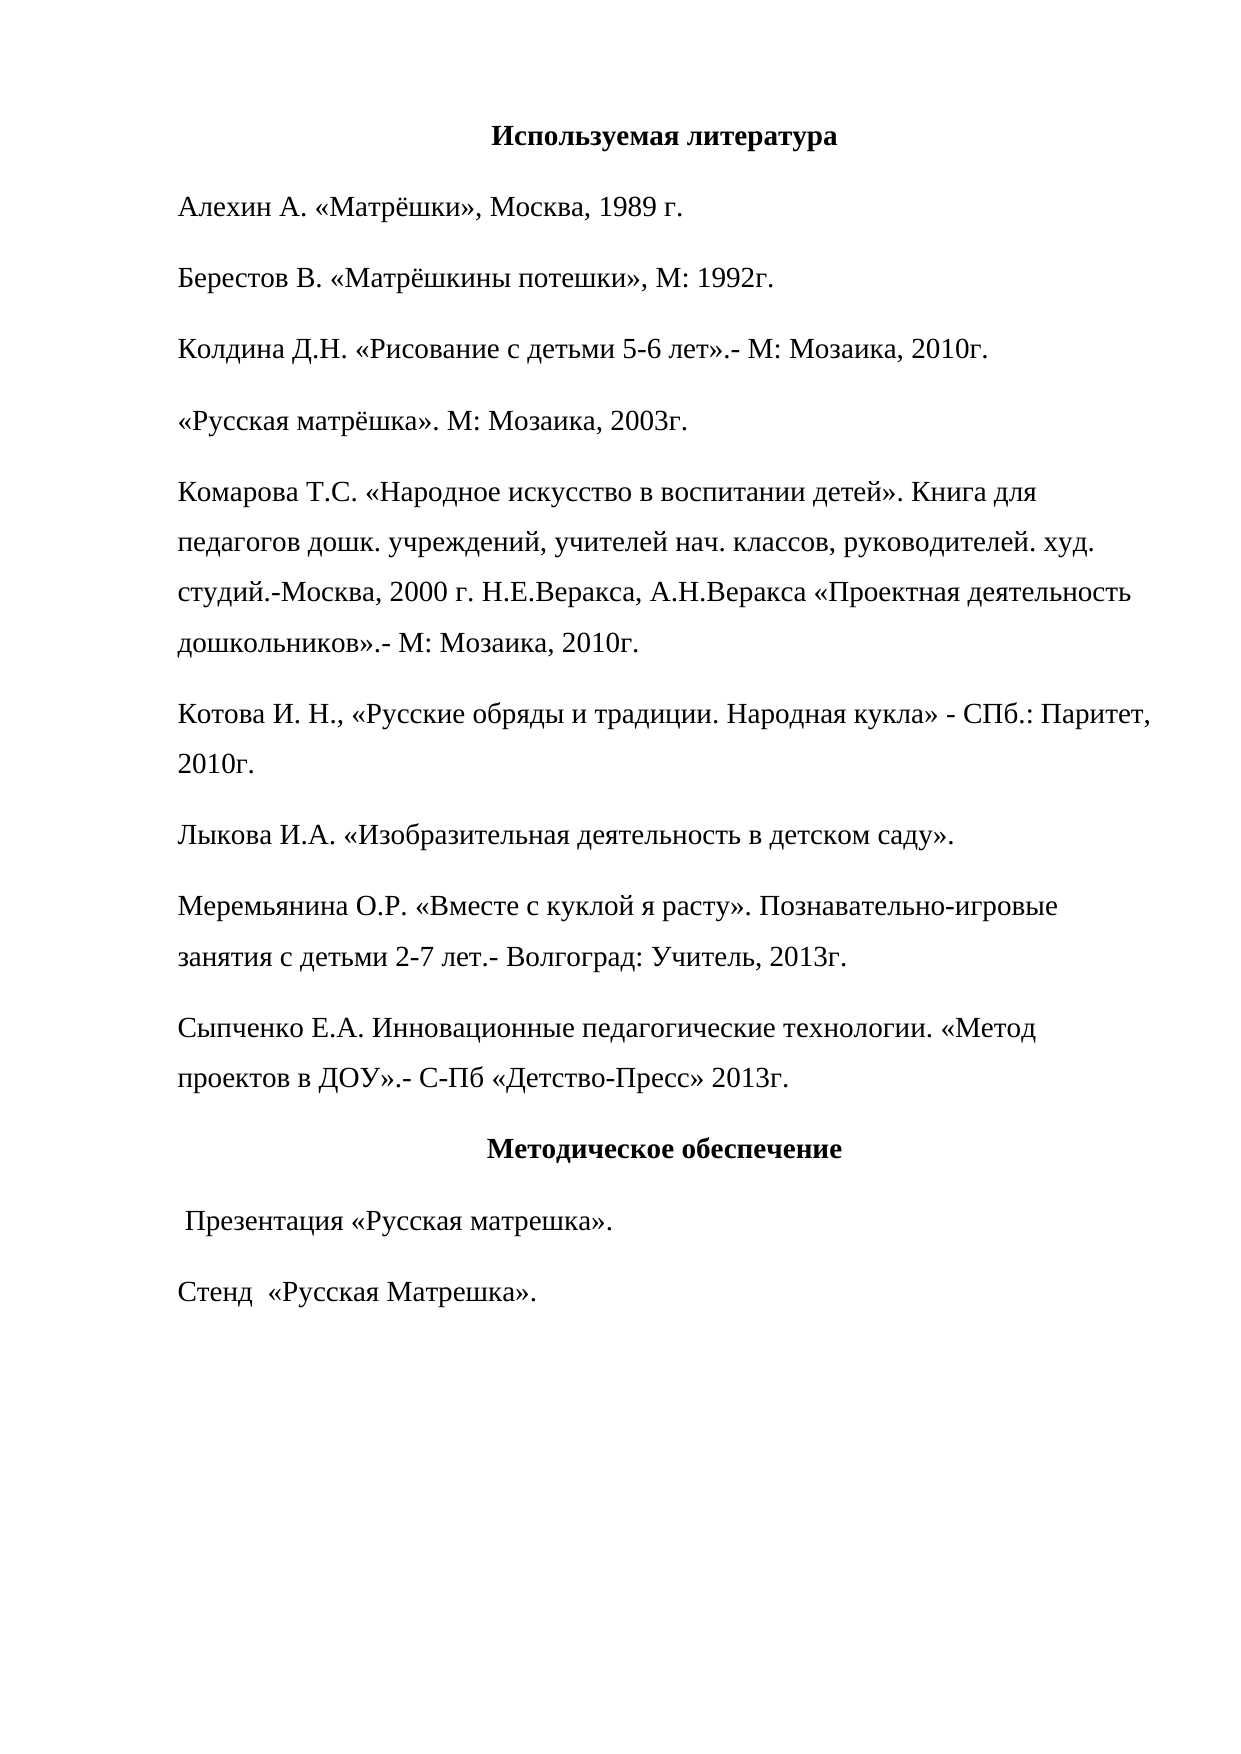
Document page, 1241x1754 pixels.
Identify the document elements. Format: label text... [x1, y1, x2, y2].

text Котова И. Н., «Русские обряды и традиции. Народная кукла» - СПб.: Паритет, 2010г. [177, 696, 1152, 780]
text Сыпченко Е.А. Инновационные педагогические технологии. «Метод проектов в ДОУ».- С-Пб «Детство-Пресс» 2013г. [177, 1010, 1152, 1094]
text Методическое обеспечение [177, 1131, 1152, 1165]
text Стенд «Русская Матрешка». [177, 1274, 1152, 1307]
text «Русская матрёшка». М: Мозаика, 2003г. [177, 403, 1152, 436]
text Комарова Т.С. «Народное искусство в воспитании детей». Книга для педагогов дошк. учреждений, учителей нач. классов, руководителей. худ. студий.-Москва, 2000 г. Н.Е.Веракса, А.Н.Веракса «Проектная деятельность дошкольников».- М: Мозаика, 2010г. [177, 474, 1152, 658]
text Берестов В. «Матрёшкины потешки», М: 1992г. [177, 260, 1152, 294]
text Презентация «Русская матрешка». [177, 1203, 1152, 1236]
text Используемая литература [177, 118, 1152, 152]
text Алехин А. «Матрёшки», Москва, 1989 г. [177, 189, 1152, 223]
text Меремьянина О.Р. «Вместе с куклой я расту». Познавательно-игровые занятия с детьми 2-7 лет.- Волгоград: Учитель, 2013г. [177, 888, 1152, 972]
text Колдина Д.Н. «Рисование с детьми 5-6 лет».- М: Мозаика, 2010г. [177, 332, 1152, 365]
text Лыкова И.А. «Изобразительная деятельность в детском саду». [177, 817, 1152, 851]
